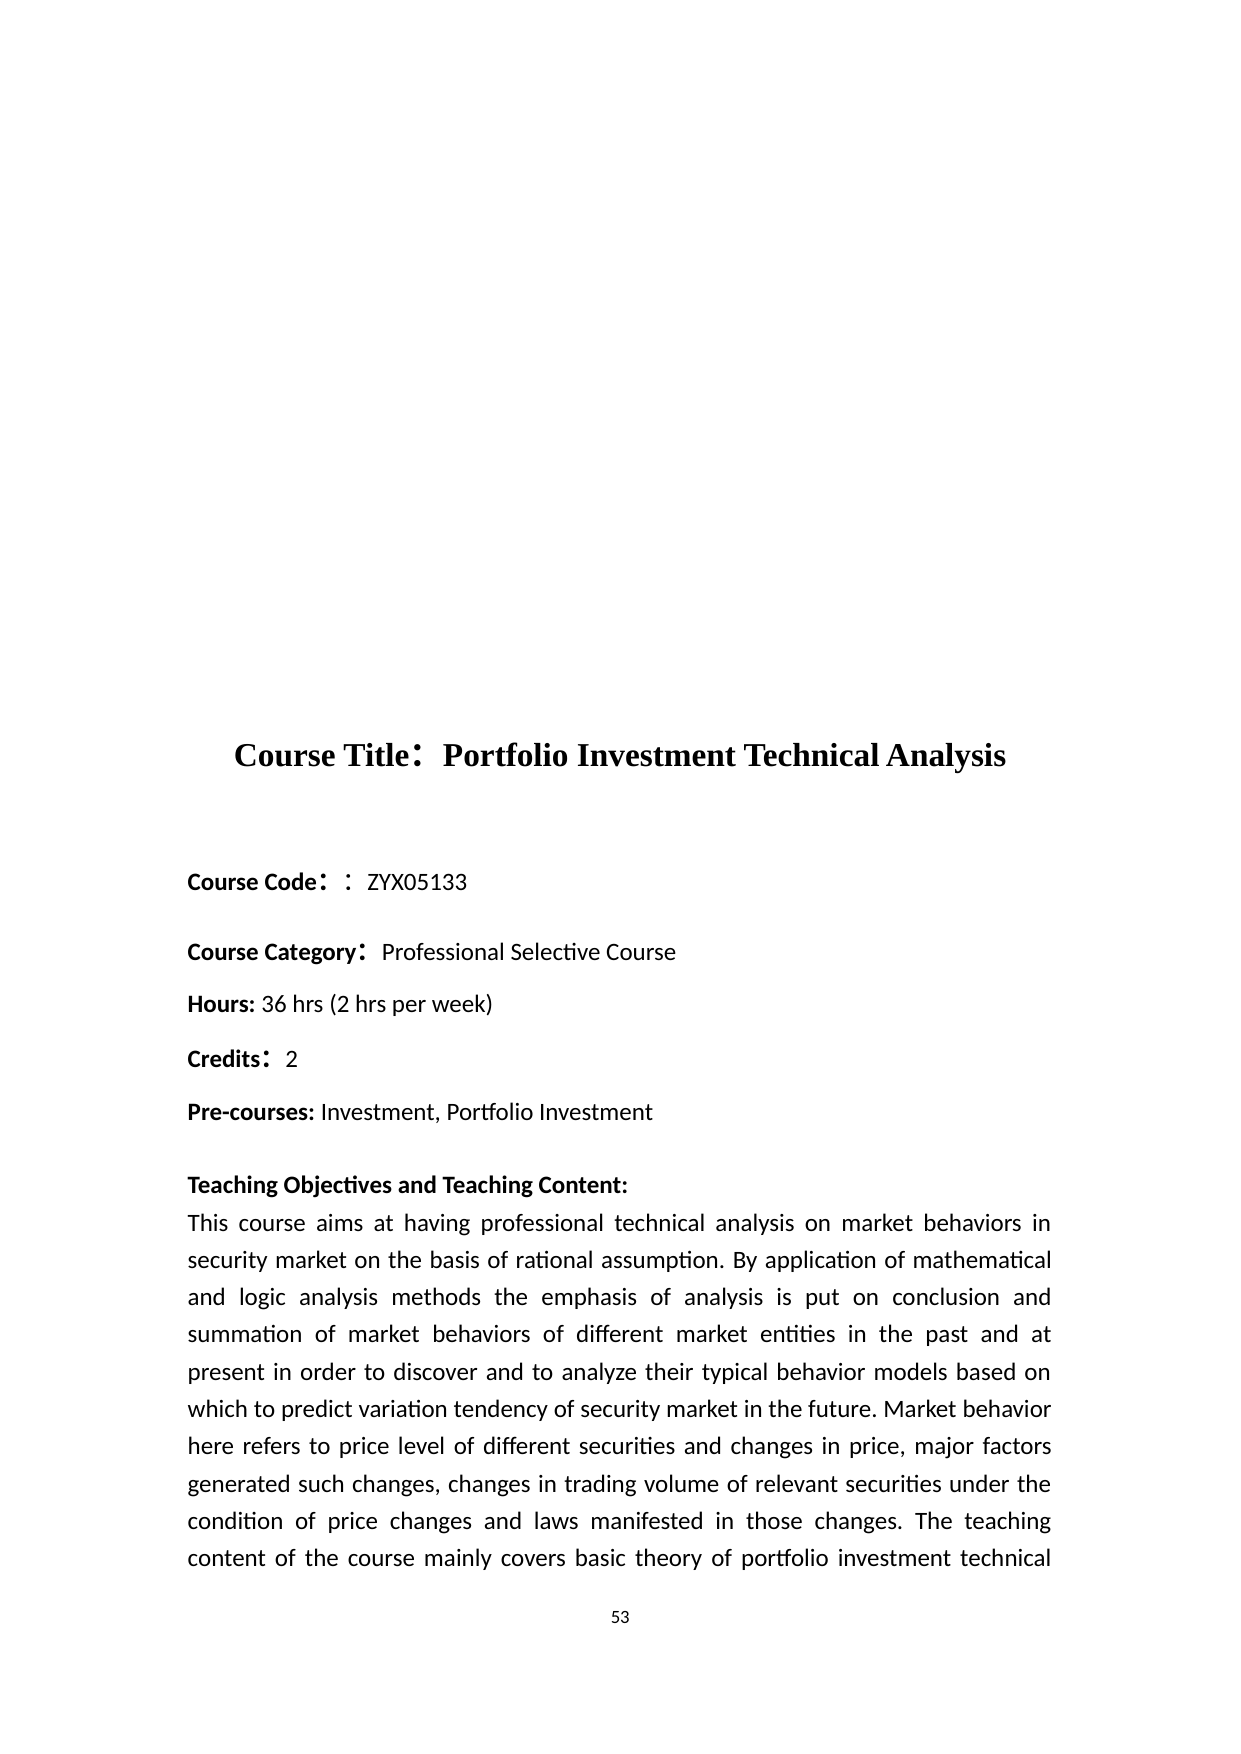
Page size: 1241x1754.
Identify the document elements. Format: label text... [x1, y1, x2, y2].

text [187, 1206, 1053, 1574]
subtitle Course Title：Portfolio Investment Technical Analysis [187, 719, 1053, 784]
text Course Code：：ZYX05133 [187, 847, 1053, 912]
text Pre-courses: Investment, Portfolio Investment [187, 1095, 1053, 1127]
text Course Category：Professional Selective Course [187, 917, 1053, 982]
text Teaching Objectives and Teaching Content: [187, 1169, 1053, 1201]
text Credits：2 [187, 1024, 1053, 1089]
text Hours: 36 hrs (2 hrs per week) [187, 987, 1053, 1020]
